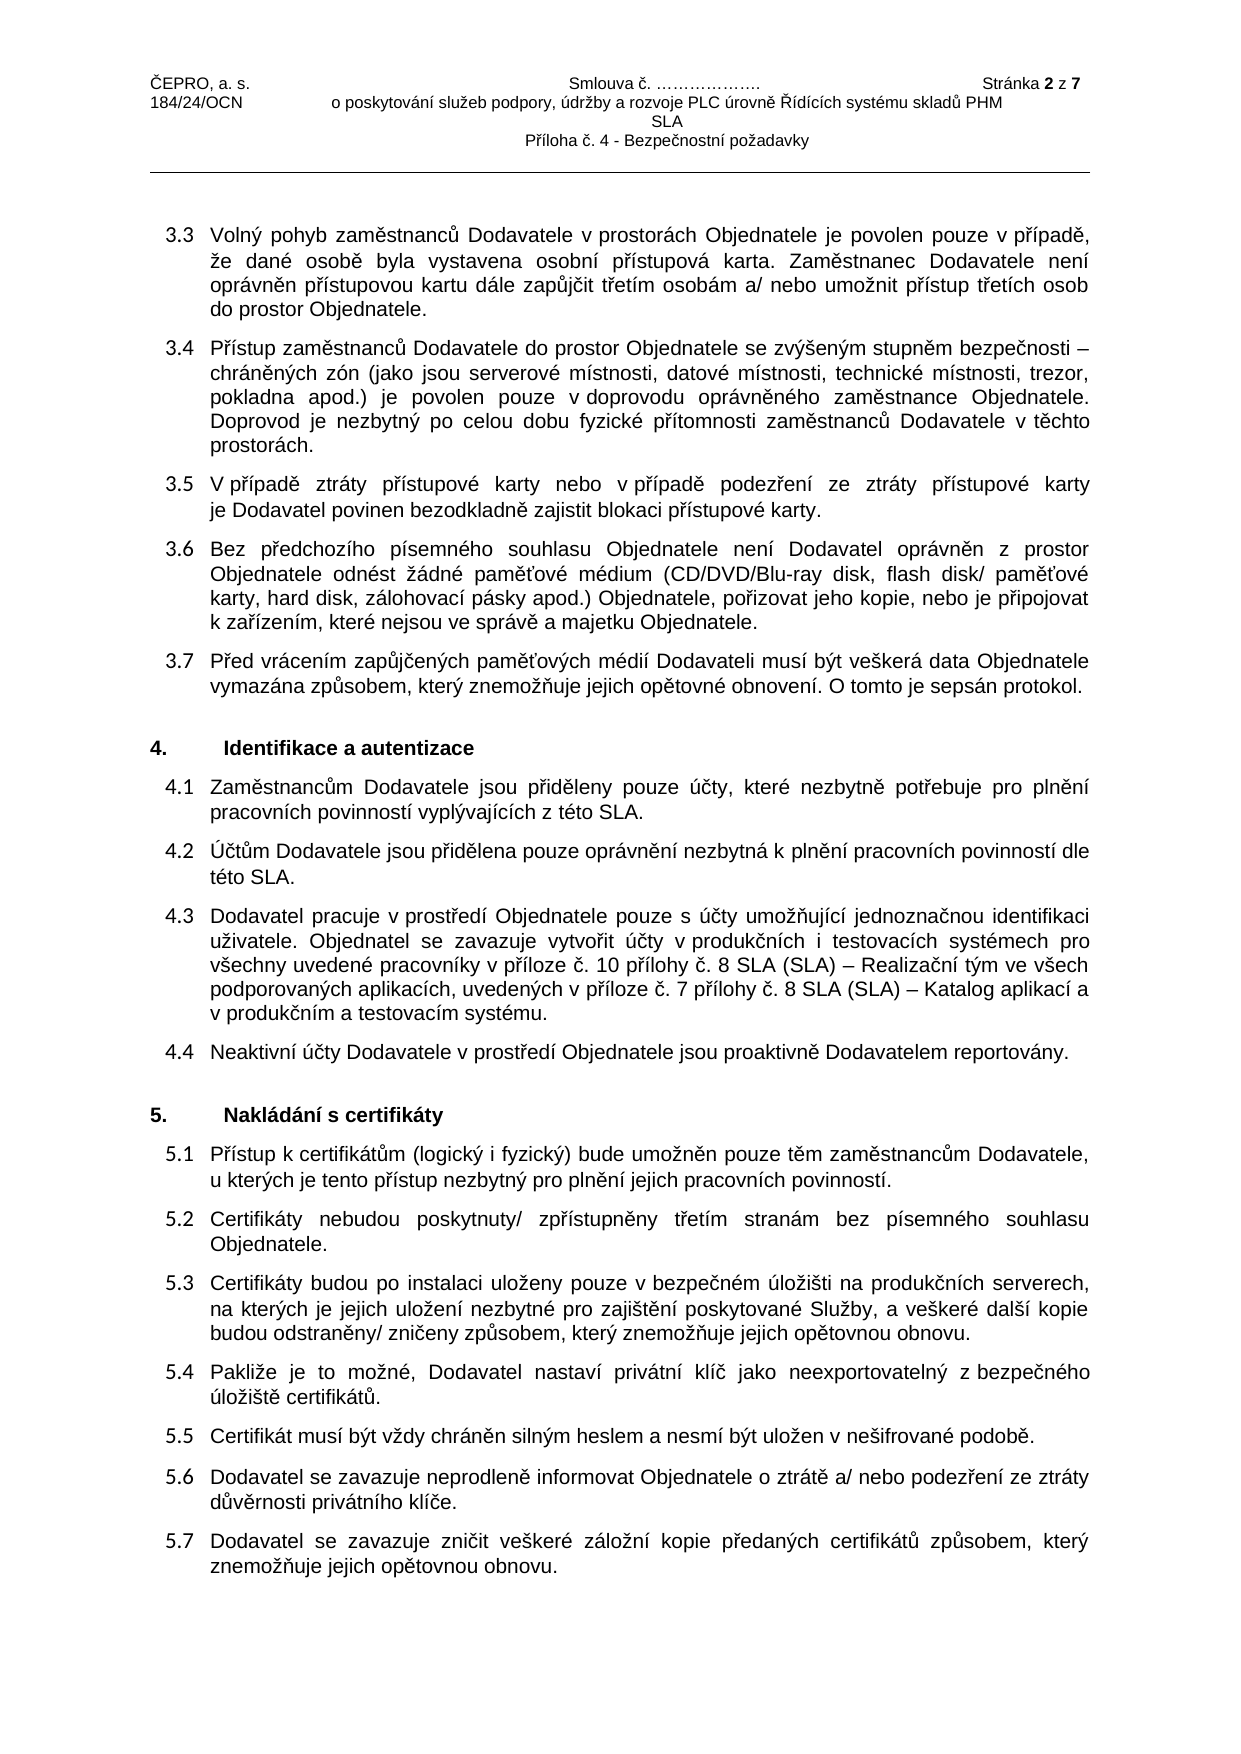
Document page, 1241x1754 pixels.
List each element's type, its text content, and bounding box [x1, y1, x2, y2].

list Volný pohyb zaměstnanců Dodavatele v prostorách Objednatele je povolen pouze v případě, že dané osobě byla vystavena osobní přístupová karta. Zaměstnanec Dodavatele není oprávněn přístupovou kartu dále zapůjčit třetím osobám a/ nebo umožnit přístup třetích osob do prostor Objednatele. [165, 221, 1090, 321]
list Dodavatel pracuje v prostředí Objednatele pouze s účty umožňující jednoznačnou identifikaci uživatele. Objednatel se zavazuje vytvořit účty v produkčních i testovacích systémech pro všechny uvedené pracovníky v příloze č. 10 přílohy č. 8 SLA (SLA) – Realizační tým ve všech podporovaných aplikacích, uvedených v příloze č. 7 přílohy č. 8 SLA (SLA) – Katalog aplikací a v produkčním a testovacím systému. [165, 901, 1090, 1025]
list Certifikát musí být vždy chráněn silným heslem a nesmí být uložen v nešifrované podobě. [165, 1421, 1090, 1449]
list Neaktivní účty Dodavatele v prostředí Objednatele jsou proaktivně Dodavatelem reportovány. [165, 1037, 1090, 1066]
list Před vrácením zapůjčených paměťových médií Dodavateli musí být veškerá data Objednatele vymazána způsobem, který znemožňuje jejich opětovné obnovení. O tomto je sepsán protokol. [165, 646, 1090, 698]
subtitle Nakládání s certifikáty [150, 1103, 1090, 1127]
list Přístup k certifikátům (logický i fyzický) bude umožněn pouze těm zaměstnancům Dodavatele, u kterých je tento přístup nezbytný pro plnění jejich pracovních povinností. [165, 1139, 1090, 1191]
list Přístup zaměstnanců Dodavatele do prostor Objednatele se zvýšeným stupněm bezpečnosti – chráněných zón (jako jsou serverové místnosti, datové místnosti, technické místnosti, trezor, pokladna apod.) je povolen pouze v doprovodu oprávněného zaměstnance Objednatele. Doprovod je nezbytný po celou dobu fyzické přítomnosti zaměstnanců Dodavatele v těchto prostorách. [165, 333, 1090, 457]
list Certifikáty nebudou poskytnuty/ zpřístupněny třetím stranám bez písemného souhlasu Objednatele. [165, 1204, 1090, 1256]
list Dodavatel se zavazuje zničit veškeré záložní kopie předaných certifikátů způsobem, který znemožňuje jejich opětovnou obnovu. [165, 1526, 1090, 1578]
list Certifikáty budou po instalaci uloženy pouze v bezpečném úložišti na produkčních serverech, na kterých je jejich uložení nezbytné pro zajištění poskytované Služby, a veškeré další kopie budou odstraněny/ zničeny způsobem, který znemožňuje jejich opětovnou obnovu. [165, 1268, 1090, 1344]
list Účtům Dodavatele jsou přidělena pouze oprávnění nezbytná k plnění pracovních povinností dle této SLA. [165, 837, 1090, 889]
list Dodavatel se zavazuje neprodleně informovat Objednatele o ztrátě a/ nebo podezření ze ztráty důvěrnosti privátního klíče. [165, 1462, 1090, 1514]
subtitle Identifikace a autentizace [150, 736, 1090, 760]
list Pakliže je to možné, Dodavatel nastaví privátní klíč jako neexportovatelný z bezpečného úložiště certifikátů. [165, 1357, 1090, 1409]
list Bez předchozího písemného souhlasu Objednatele není Dodavatel oprávněn z prostor Objednatele odnést žádné paměťové médium (CD/DVD/Blu-ray disk, flash disk/ paměťové karty, hard disk, zálohovací pásky apod.) Objednatele, pořizovat jeho kopie, nebo je připojovat k zařízením, které nejsou ve správě a majetku Objednatele. [165, 534, 1090, 634]
list Zaměstnancům Dodavatele jsou přiděleny pouze účty, které nezbytně potřebuje pro plnění pracovních povinností vyplývajících z této SLA. [165, 772, 1090, 824]
list V případě ztráty přístupové karty nebo v případě podezření ze ztráty přístupové karty je Dodavatel povinen bezodkladně zajistit blokaci přístupové karty. [165, 469, 1090, 521]
